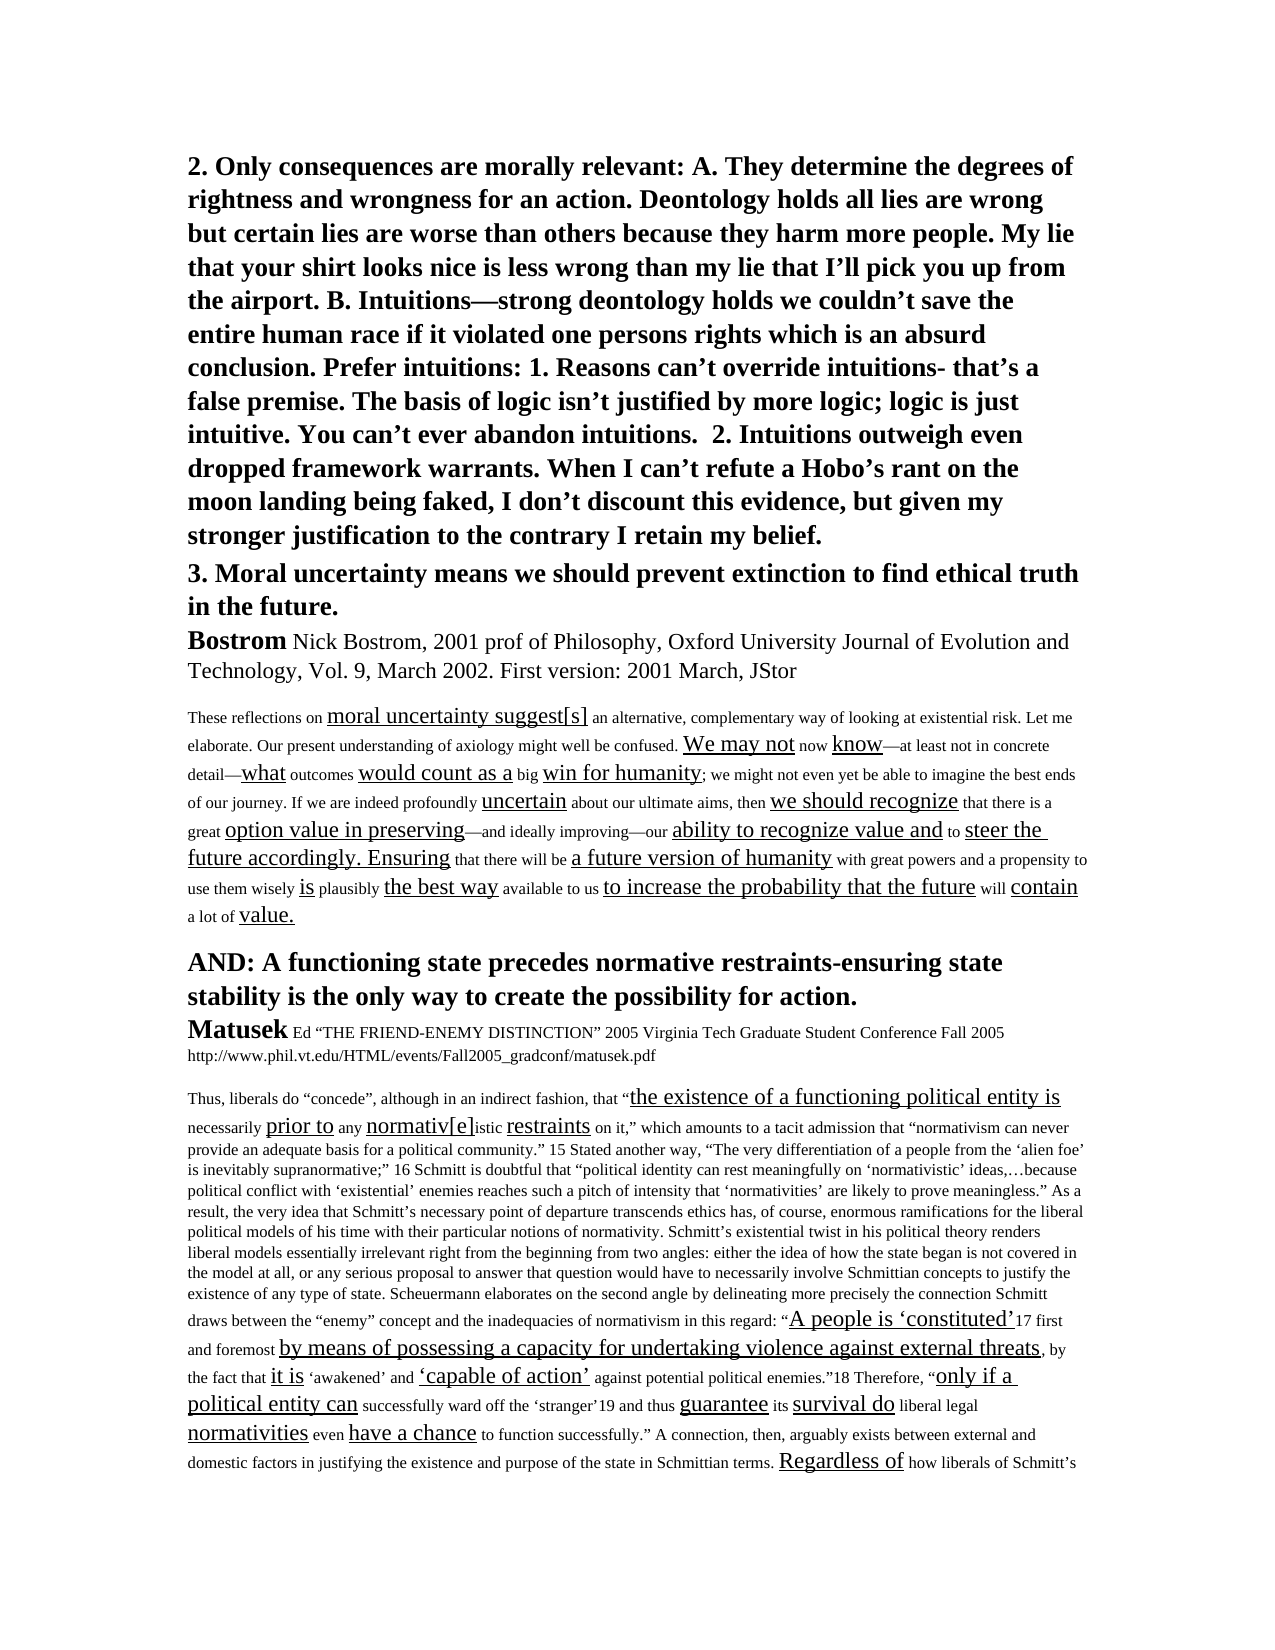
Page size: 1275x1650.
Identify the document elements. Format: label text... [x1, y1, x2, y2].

text Bostrom Nick Bostrom, 2001 prof of Philosophy, Oxford University Journal of Evolution and Technology, Vol. 9, March 2002. First version: 2001 March, JStor [187, 624, 1087, 683]
subtitle 2. Only consequences are morally relevant: A. They determine the degrees of rightness and wrongness for an action. Deontology holds all lies are wrong but certain lies are worse than others because they harm more people. My lie that your shirt looks nice is less wrong than my lie that I’ll pick you up from the airport. B. Intuitions—strong deontology holds we couldn’t save the entire human race if it violated one persons rights which is an absurd conclusion. Prefer intuitions: 1. Reasons can’t override intuitions- that’s a false premise. The basis of logic isn’t justified by more logic; logic is just intuitive. You can’t ever abandon intuitions. 2. Intuitions outweigh even dropped framework warrants. When I can’t refute a Hobo’s rant on the moon landing being faked, I don’t discount this evidence, but given my stronger justification to the contrary I retain my belief. [187, 150, 1087, 550]
text These reflections on moral uncertainty suggest[s] an alternative, complementary way of looking at existential risk. Let me elaborate. Our present understanding of axiology might well be confused. We may not now know—at least not in concrete detail—what outcomes would count as a big win for humanity; we might not even yet be able to imagine the best ends of our journey. If we are indeed profoundly uncertain about our ultimate aims, then we should recognize that there is a great option value in preserving—and ideally improving—our ability to recognize value and to steer the future accordingly. Ensuring that there will be a future version of humanity with great powers and a propensity to use them wisely is plausibly the best way available to us to increase the probability that the future will contain a lot of value. [187, 702, 1087, 927]
subtitle 3. Moral uncertainty means we should prevent extinction to find ethical truth in the future. [187, 557, 1087, 621]
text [187, 1083, 1087, 1474]
text Matusek Ed “THE FRIEND-ENEMY DISTINCTION” 2005 Virginia Tech Graduate Student Conference Fall 2005 http://www.phil.vt.edu/HTML/events/Fall2005_gradconf/matusek.pdf [187, 1013, 1087, 1065]
subtitle AND: A functioning state precedes normative restraints-ensuring state stability is the only way to create the possibility for action. [187, 946, 1087, 1011]
